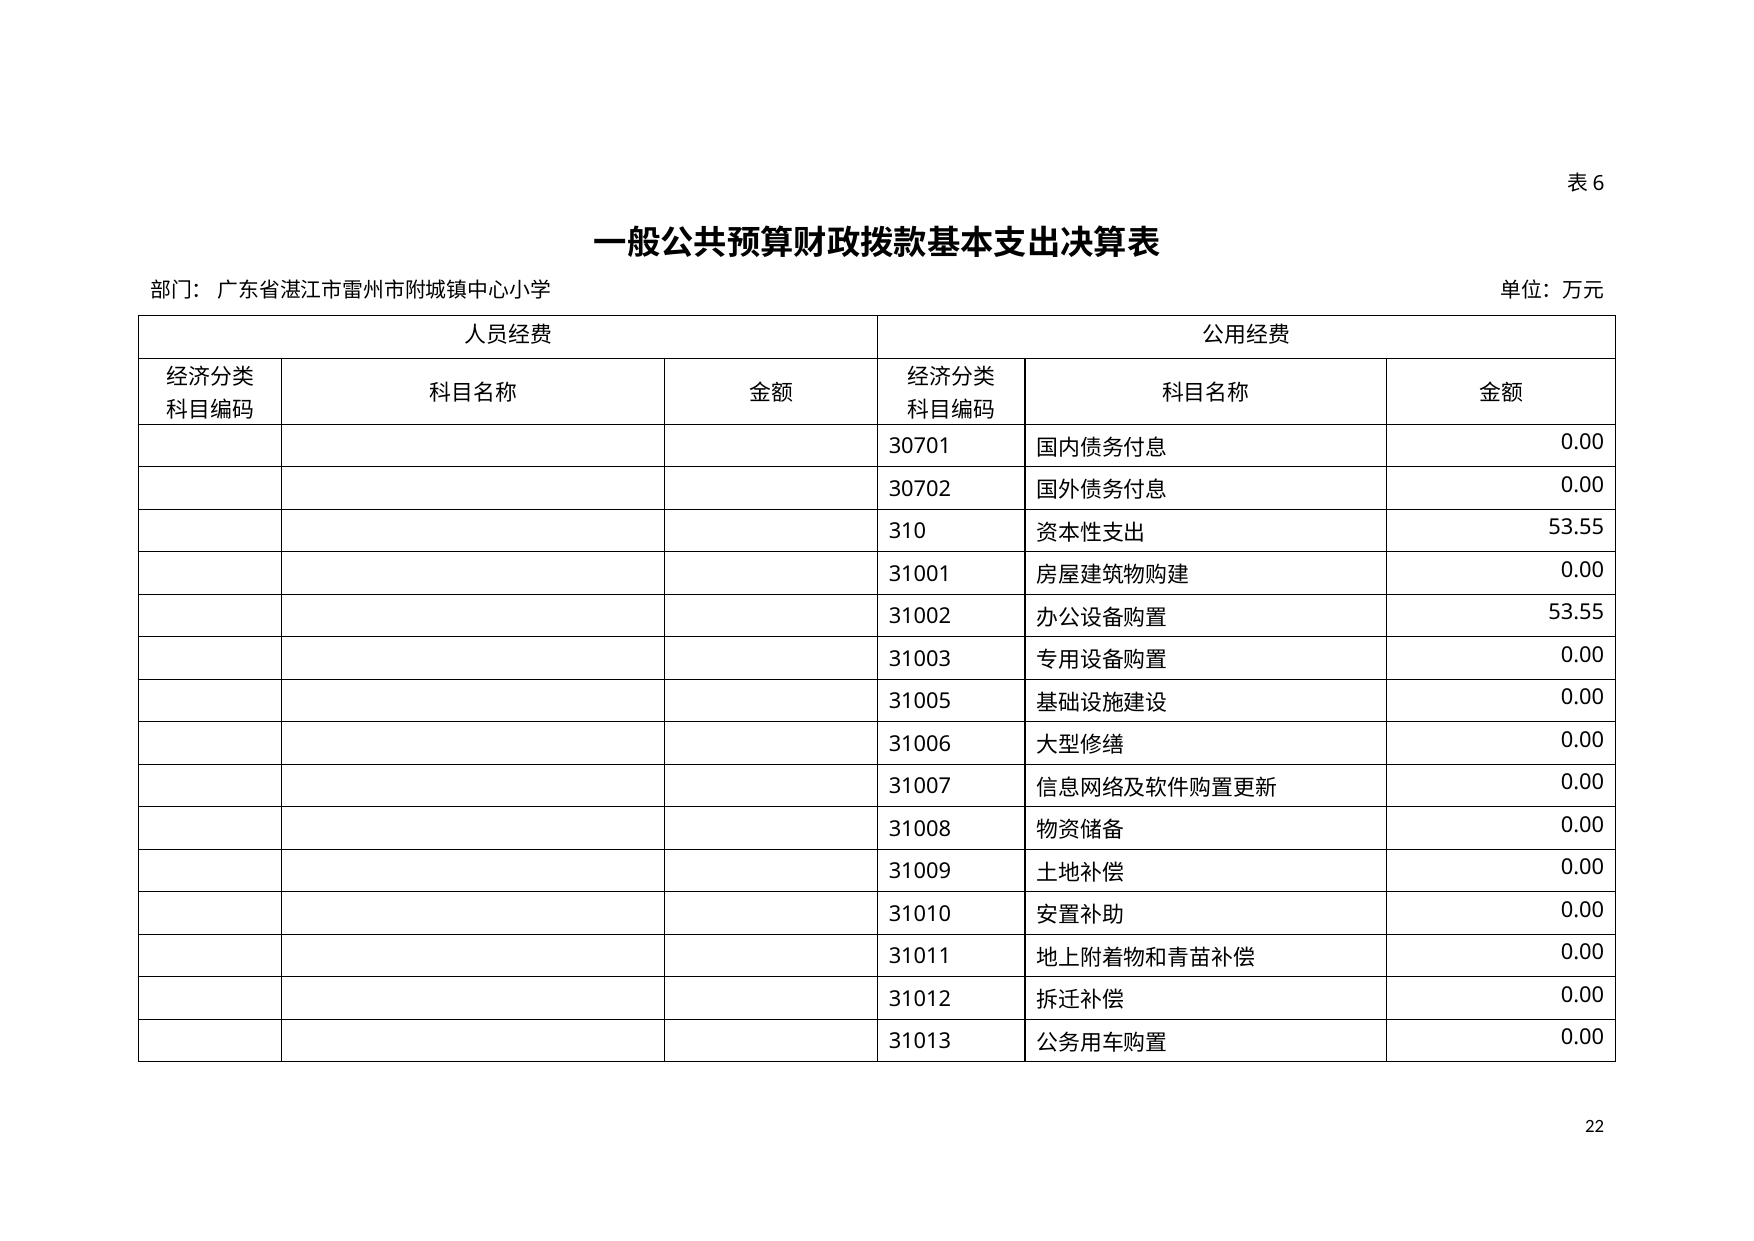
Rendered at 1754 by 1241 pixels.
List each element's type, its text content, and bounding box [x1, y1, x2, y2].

table_cell 31005 [878, 680, 1024, 721]
table_cell 金额 [665, 359, 877, 424]
table_cell [282, 552, 664, 594]
table_cell 0.00 [1387, 765, 1615, 806]
table_cell [282, 892, 664, 934]
table_cell [282, 765, 664, 806]
table_cell [139, 892, 281, 934]
table_cell [139, 977, 281, 1019]
table_cell 专用设备购置 [1026, 637, 1386, 679]
table_cell 科目名称 [282, 359, 664, 424]
table_cell [139, 722, 281, 764]
table_cell 公务用车购置 [1026, 1020, 1386, 1061]
table_cell 基础设施建设 [1026, 680, 1386, 721]
table_cell 31008 [878, 807, 1024, 849]
table_cell [139, 637, 281, 679]
table_cell 0.00 [1387, 807, 1615, 849]
table_cell 资本性支出 [1026, 510, 1386, 551]
table_cell [665, 807, 877, 849]
table_cell 信息网络及软件购置更新 [1026, 765, 1386, 806]
table_cell [665, 637, 877, 679]
table_cell [282, 850, 664, 891]
table_cell 31012 [878, 977, 1024, 1019]
table_cell 金额 [1387, 359, 1615, 424]
table_cell 31006 [878, 722, 1024, 764]
table_cell 科目名称 [1026, 359, 1386, 424]
table_cell [282, 977, 664, 1019]
table_cell 0.00 [1387, 850, 1615, 891]
table_cell [282, 680, 664, 721]
table_cell 办公设备购置 [1026, 595, 1386, 636]
table_cell 30701 [878, 425, 1024, 466]
table_cell 一般公共预算财政拨款基本支出决算表 [139, 208, 1615, 273]
table_cell 31013 [878, 1020, 1024, 1061]
table_cell 53.55 [1387, 595, 1615, 636]
table_cell 0.00 [1387, 892, 1615, 934]
table_cell 31001 [878, 552, 1024, 594]
table_cell 31003 [878, 637, 1024, 679]
table_cell 0.00 [1387, 977, 1615, 1019]
table_cell 房屋建筑物购建 [1026, 552, 1386, 594]
table_cell 31011 [878, 935, 1024, 976]
table_cell 0.00 [1387, 425, 1615, 466]
table_cell 31007 [878, 765, 1024, 806]
table_cell [665, 850, 877, 891]
table_cell [282, 722, 664, 764]
table_cell [139, 595, 281, 636]
table_cell 拆迁补偿 [1026, 977, 1386, 1019]
table_cell [665, 977, 877, 1019]
table_cell [139, 765, 281, 806]
table_cell [665, 722, 877, 764]
table_cell [282, 1020, 664, 1061]
table_cell 0.00 [1387, 467, 1615, 509]
table_cell [282, 935, 664, 976]
table_cell [139, 807, 281, 849]
table_cell 地上附着物和青苗补偿 [1026, 935, 1386, 976]
table_cell [282, 807, 664, 849]
table_cell 大型修缮 [1026, 722, 1386, 764]
table_cell 0.00 [1387, 935, 1615, 976]
table_cell [665, 595, 877, 636]
table_cell 30702 [878, 467, 1024, 509]
table_cell [282, 637, 664, 679]
table_cell [665, 892, 877, 934]
table_cell 物资储备 [1026, 807, 1386, 849]
table_cell 31010 [878, 892, 1024, 934]
table_cell [282, 467, 664, 509]
table_cell [665, 425, 877, 466]
table_cell [282, 595, 664, 636]
table_cell [665, 935, 877, 976]
table_cell [139, 680, 281, 721]
table_cell 31009 [878, 850, 1024, 891]
table_cell [139, 467, 281, 509]
table_cell 公用经费 [878, 316, 1615, 358]
table_cell [139, 552, 281, 594]
table_cell [139, 510, 281, 551]
table_cell 0.00 [1387, 637, 1615, 679]
table_cell [139, 1020, 281, 1061]
table_cell 0.00 [1387, 722, 1615, 764]
table_cell [282, 425, 664, 466]
table_cell 国内债务付息 [1026, 425, 1386, 466]
table_cell [665, 467, 877, 509]
table_cell [139, 935, 281, 976]
table_cell [139, 850, 281, 891]
table_cell 经济分类 科目编码 [878, 359, 1024, 424]
table_cell [665, 680, 877, 721]
table_cell 人员经费 [139, 316, 877, 358]
table_cell 0.00 [1387, 1020, 1615, 1061]
table_cell 单位：万元 [1386, 273, 1615, 315]
table_cell 310 [878, 510, 1024, 551]
table_cell 31002 [878, 595, 1024, 636]
table_cell [665, 1020, 877, 1061]
table_cell 安置补助 [1026, 892, 1386, 934]
table_cell 国外债务付息 [1026, 467, 1386, 509]
table_cell [665, 510, 877, 551]
table_cell [665, 552, 877, 594]
table_header 表6 [139, 165, 1615, 208]
table_cell 经济分类 科目编码 [139, 359, 281, 424]
table_cell 53.55 [1387, 510, 1615, 551]
table_cell 部门： 广东省湛江市雷州市附城镇中心小学 [139, 273, 1386, 315]
table_cell [139, 425, 281, 466]
table_cell 土地补偿 [1026, 850, 1386, 891]
table_cell [665, 765, 877, 806]
table_cell [282, 510, 664, 551]
table_cell 0.00 [1387, 552, 1615, 594]
table_cell 0.00 [1387, 680, 1615, 721]
